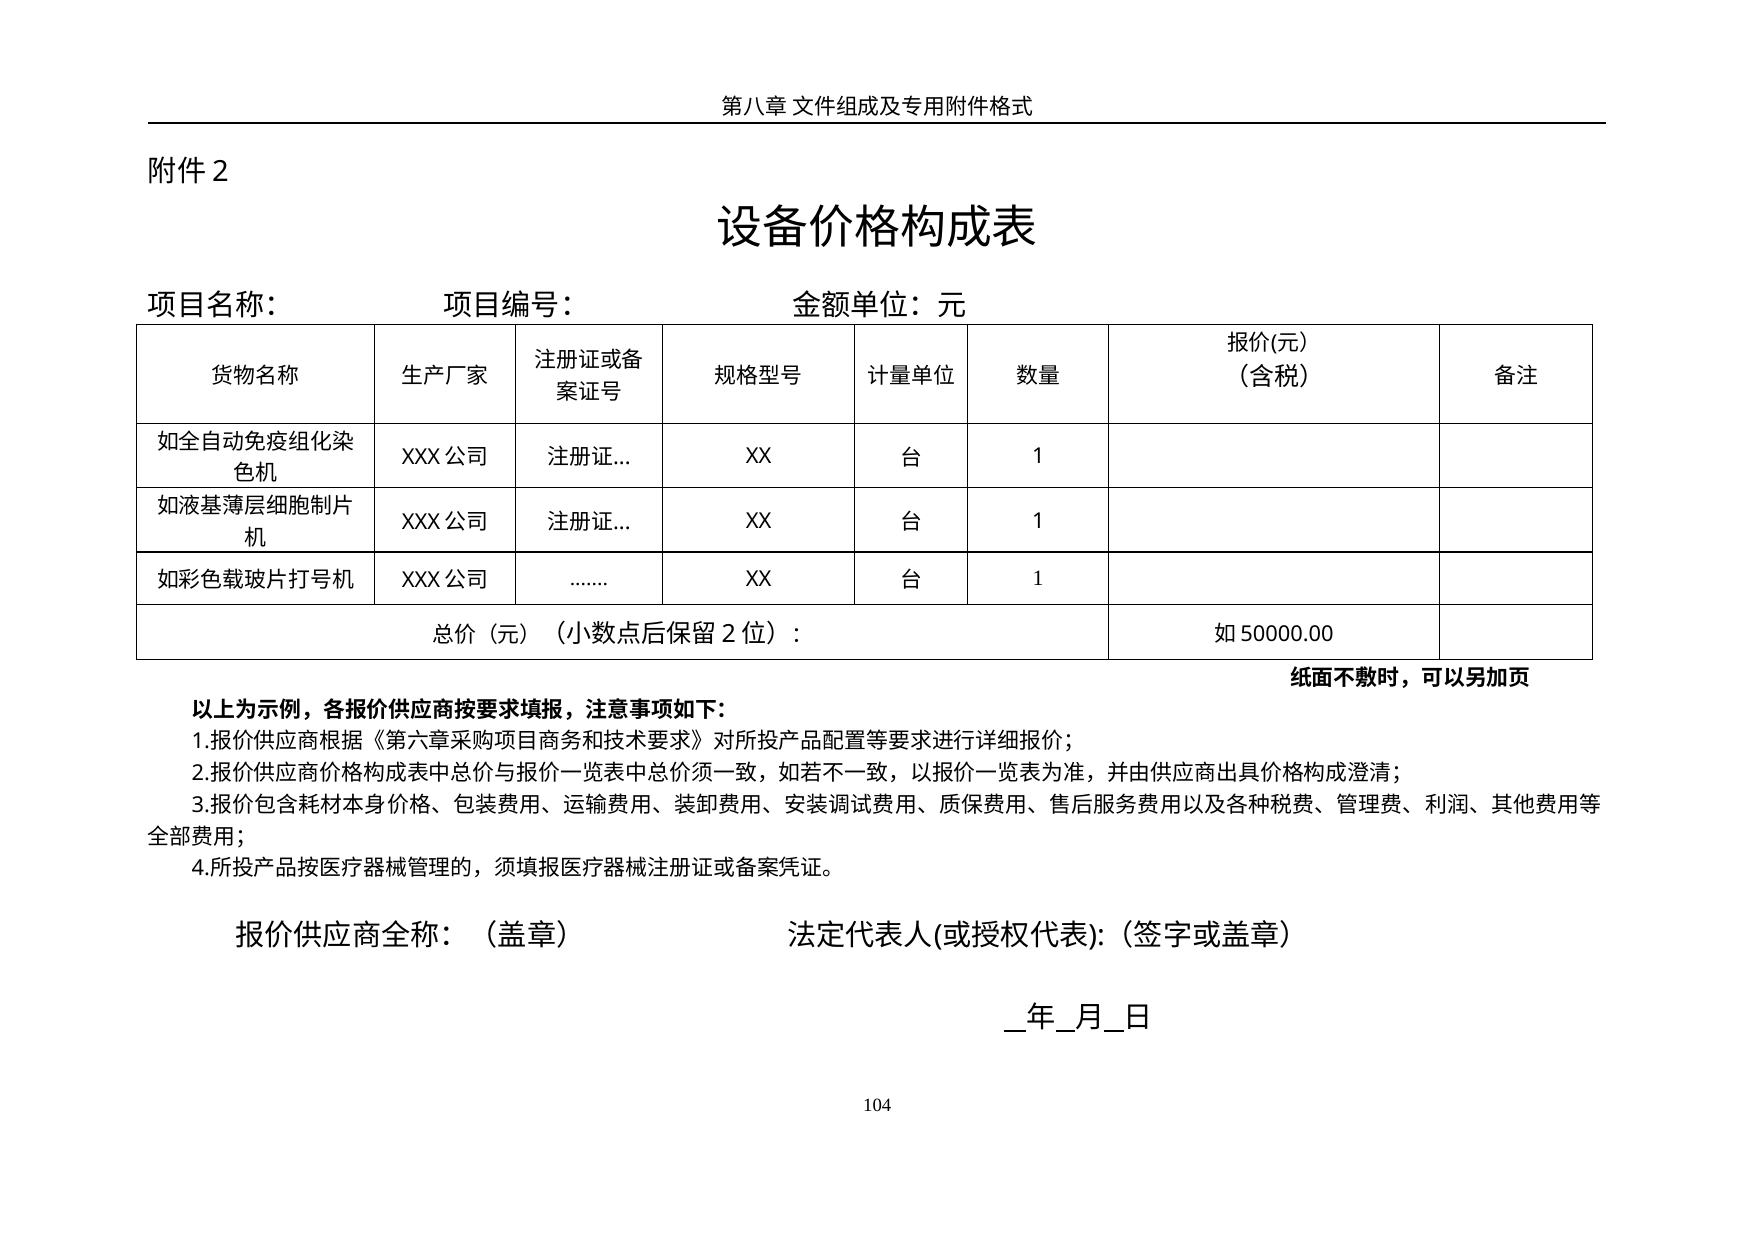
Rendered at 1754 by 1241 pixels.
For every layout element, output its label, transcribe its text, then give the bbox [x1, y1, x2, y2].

table_header 备注 [1440, 325, 1592, 423]
table_cell XXX公司 [375, 553, 515, 603]
table_cell 台 [855, 424, 967, 487]
table_header 规格型号 [663, 325, 854, 423]
table_cell XX [663, 488, 854, 551]
table_header 生产厂家 [375, 325, 515, 423]
text 以上为示例，各报价供应商按要求填报，注意事项如下： [148, 692, 1606, 723]
text 纸面不敷时，可以另加页 [148, 660, 1606, 692]
text 1.报价供应商根据《第六章采购项目商务和技术要求》对所投产品配置等要求进行详细报价； [148, 723, 1606, 755]
table_cell [1440, 488, 1592, 551]
table_header 计量单位 [855, 325, 967, 423]
table_cell XX [663, 424, 854, 487]
table_cell 如彩色载玻片打号机 [137, 553, 374, 603]
table_header 注册证或备案证号 [516, 325, 662, 423]
table_cell 如全自动免疫组化染色机 [137, 424, 374, 487]
text 附件2 [148, 148, 1606, 190]
table_cell 如液基薄层细胞制片机 [137, 488, 374, 551]
table_cell 注册证... [516, 488, 662, 551]
text 报价供应商全称：（盖章） 法定代表人(或授权代表):（签字或盖章） [148, 912, 1606, 954]
table_cell 1 [968, 488, 1108, 551]
table_cell [1440, 553, 1592, 603]
table_header 货物名称 [137, 325, 374, 423]
table_cell [1109, 553, 1439, 603]
text 项目名称： 项目编号： 金额单位：元 [148, 281, 1606, 324]
table_header 报价(元） （含税） [1109, 325, 1439, 423]
text 2.报价供应商价格构成表中总价与报价一览表中总价须一致，如若不一致，以报价一览表为准，并由供应商出具价格构成澄清； [148, 755, 1606, 787]
text 4.所投产品按医疗器械管理的，须填报医疗器械注册证或备案凭证。 [148, 850, 1606, 882]
table_cell [1440, 424, 1592, 487]
table_cell [1440, 605, 1592, 659]
text 设备价格构成表 [148, 190, 1606, 256]
table_cell 注册证... [516, 424, 662, 487]
table_cell 总价（元）（小数点后保留2位）： [137, 605, 1108, 659]
table_cell ....... [516, 553, 662, 603]
table_cell 1 [968, 424, 1108, 487]
text 3.报价包含耗材本身价格、包装费用、运输费用、装卸费用、安装调试费用、质保费用、售后服务费用以及各种税费、管理费、利润、其他费用等全部费用； [148, 787, 1606, 850]
table_header 数量 [968, 325, 1108, 423]
table_cell XXX公司 [375, 424, 515, 487]
table_cell XX [663, 553, 854, 603]
table_cell 如50000.00 [1109, 605, 1439, 659]
table_cell [1109, 424, 1439, 487]
table_cell 1 [968, 553, 1108, 603]
table_cell [1109, 488, 1439, 551]
text 年 月 日 [148, 994, 1606, 1036]
table_cell 台 [855, 488, 967, 551]
table_cell 台 [855, 553, 967, 603]
table_cell XXX公司 [375, 488, 515, 551]
